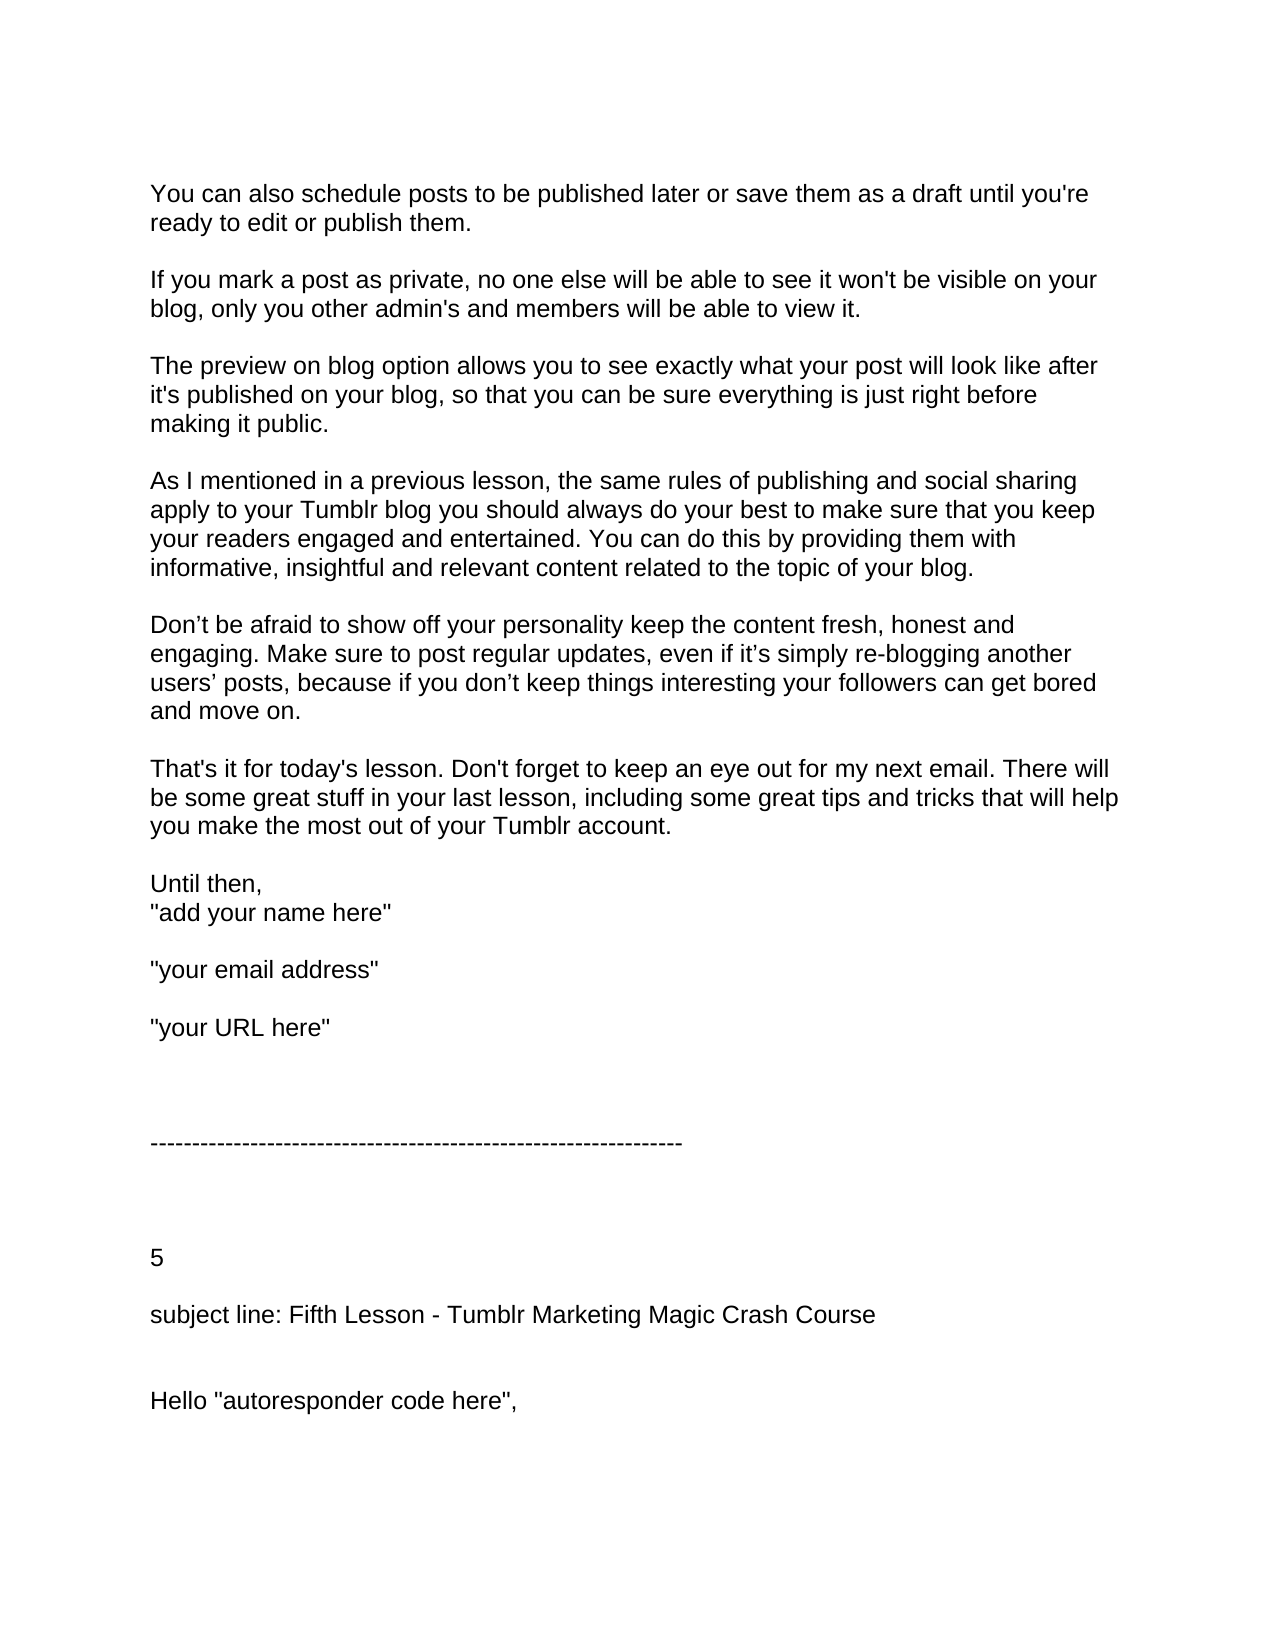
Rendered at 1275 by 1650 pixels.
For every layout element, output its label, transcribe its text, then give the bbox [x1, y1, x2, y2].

text Don’t be afraid to show off your personality keep the content fresh, honest and engaging. Make sure to post regular updates, even if it’s simply re-blogging another users’ posts, because if you don’t keep things interesting your followers can get bored and move on. [150, 610, 1125, 725]
text Until then, [150, 869, 1125, 897]
text That's it for today's lesson. Don't forget to keep an eye out for my next email. There will be some great stuff in your last lesson, including some great tips and tricks that will help you make the most out of your Tumblr account. [150, 754, 1125, 840]
text You can also schedule posts to be published later or save them as a draft until you're ready to edit or publish them. [150, 179, 1125, 236]
text Hello "autoresponder code here", [150, 1386, 1125, 1415]
text "your email address" [150, 955, 1125, 984]
text subject line: Fifth Lesson - Tumblr Marketing Magic Crash Course [150, 1300, 1125, 1329]
text ---------------------------------------------------------------- [150, 1127, 1125, 1156]
text If you mark a post as private, no one else will be able to see it won't be visible on your blog, only you other admin's and members will be able to view it. [150, 265, 1125, 322]
text "your URL here" [150, 1012, 1125, 1041]
text As I mentioned in a previous lesson, the same rules of publishing and social sharing apply to your Tumblr blog you should always do your best to make sure that you keep your readers engaged and entertained. You can do this by providing them with informative, insightful and relevant content related to the topic of your blog. [150, 466, 1125, 581]
text 5 [150, 1242, 1125, 1271]
text The preview on blog option allows you to see exactly what your post will look like after it's published on your blog, so that you can be sure everything is just right before making it public. [150, 351, 1125, 437]
text "add your name here" [150, 897, 1125, 926]
